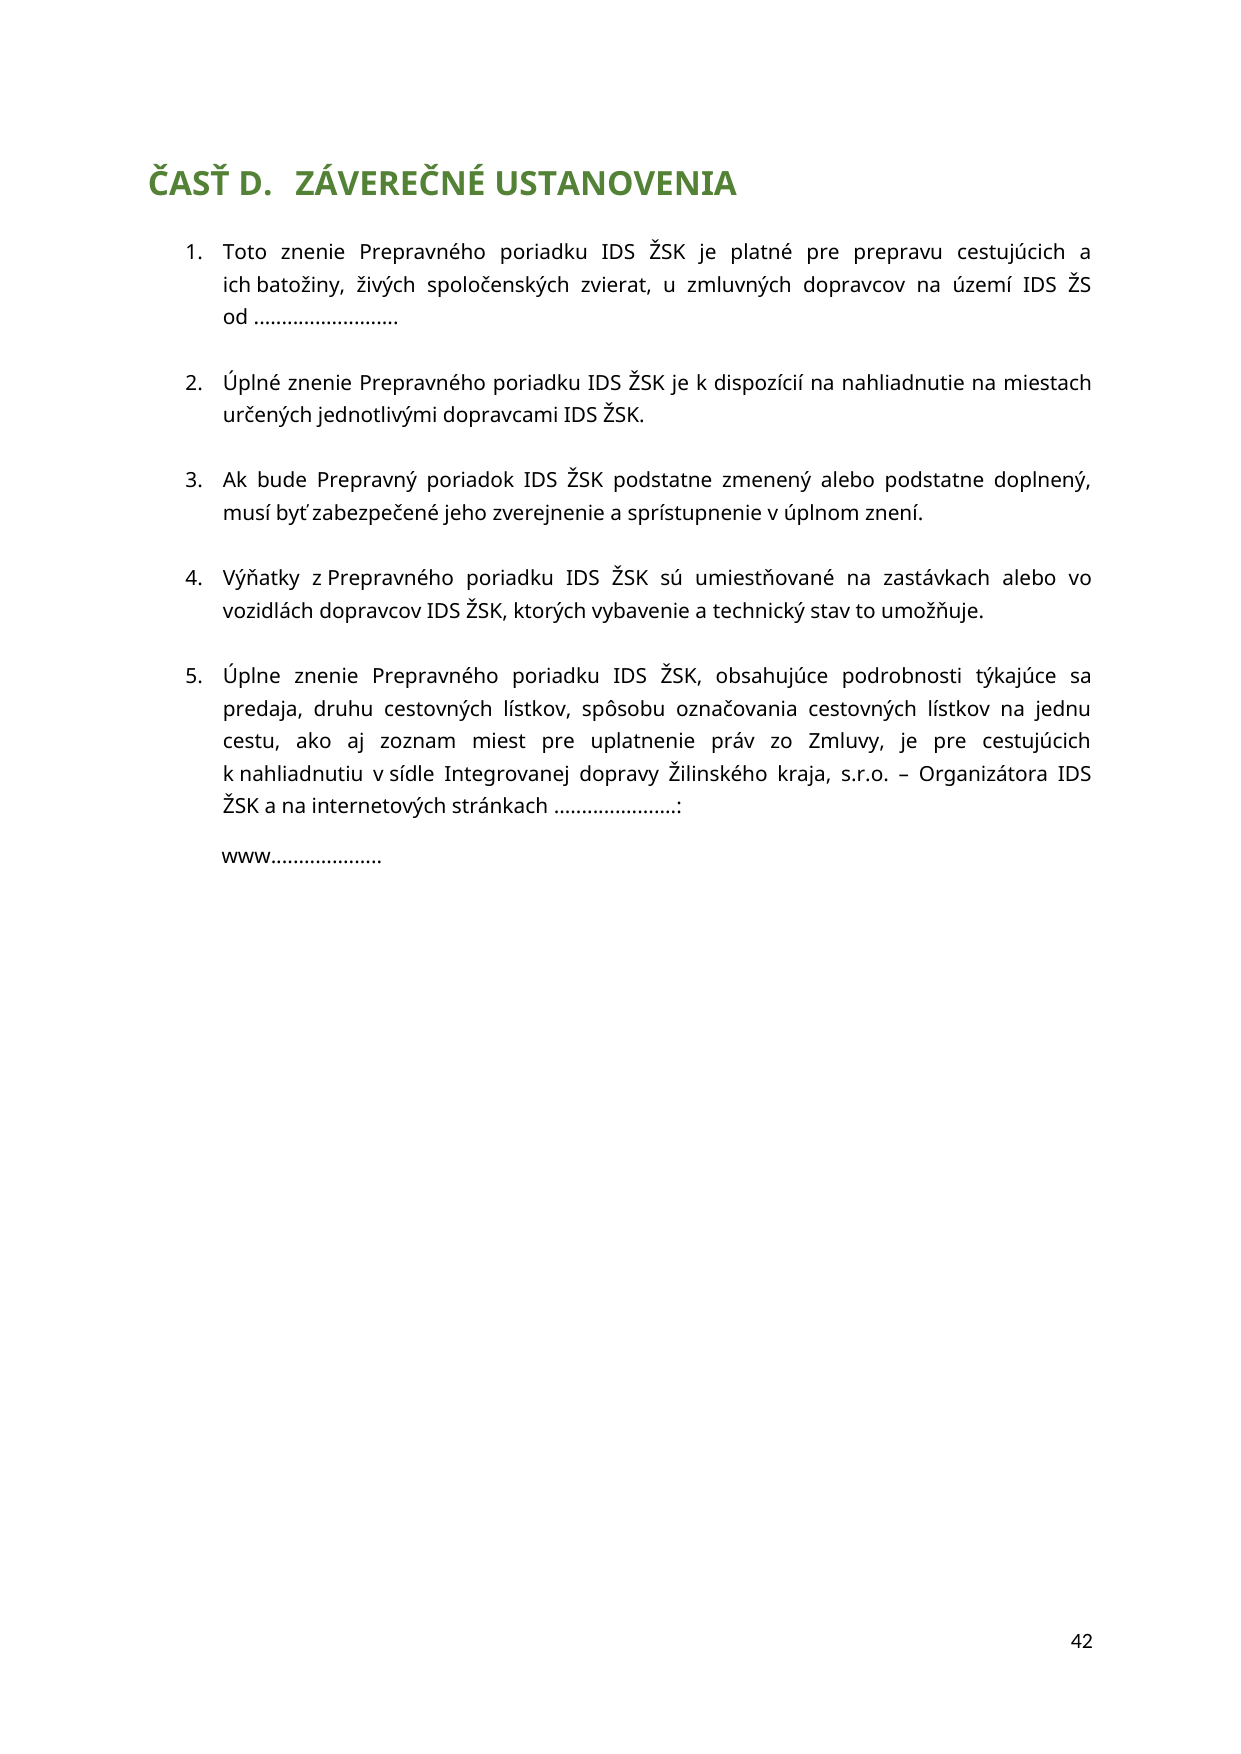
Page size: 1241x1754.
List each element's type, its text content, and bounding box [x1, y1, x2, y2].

subtitle ČASŤ D. ZÁVEREČNÉ USTANOVENIA [148, 160, 1093, 206]
list Výňatky z Prepravného poriadku IDS ŽSK sú umiestňované na zastávkach alebo vo vozidlách dopravcov IDS ŽSK, ktorých vybavenie a technický stav to umožňuje. [185, 563, 1093, 624]
list Toto znenie Prepravného poriadku IDS ŽSK je platné pre prepravu cestujúcich a ich batožiny, živých spoločenských zvierat, u zmluvných dopravcov na území IDS ŽS od .......................... [185, 237, 1093, 331]
list Úplné znenie Prepravného poriadku IDS ŽSK je k dispozícií na nahliadnutie na miestach určených jednotlivými dopravcami IDS ŽSK. [185, 368, 1093, 429]
list Úplne znenie Prepravného poriadku IDS ŽSK, obsahujúce podrobnosti týkajúce sa predaja, druhu cestovných lístkov, spôsobu označovania cestovných lístkov na jednu cestu, ako aj zoznam miest pre uplatnenie práv zo Zmluvy, je pre cestujúcich k nahliadnutiu v sídle Integrovanej dopravy Žilinského kraja, s.r.o. – Organizátora IDS ŽSK a na internetových stránkach ......................: [185, 661, 1093, 820]
text www.................... [148, 841, 1093, 869]
list Ak bude Prepravný poriadok IDS ŽSK podstatne zmenený alebo podstatne doplnený, musí byť zabezpečené jeho zverejnenie a sprístupnenie v úplnom znení. [185, 466, 1093, 527]
